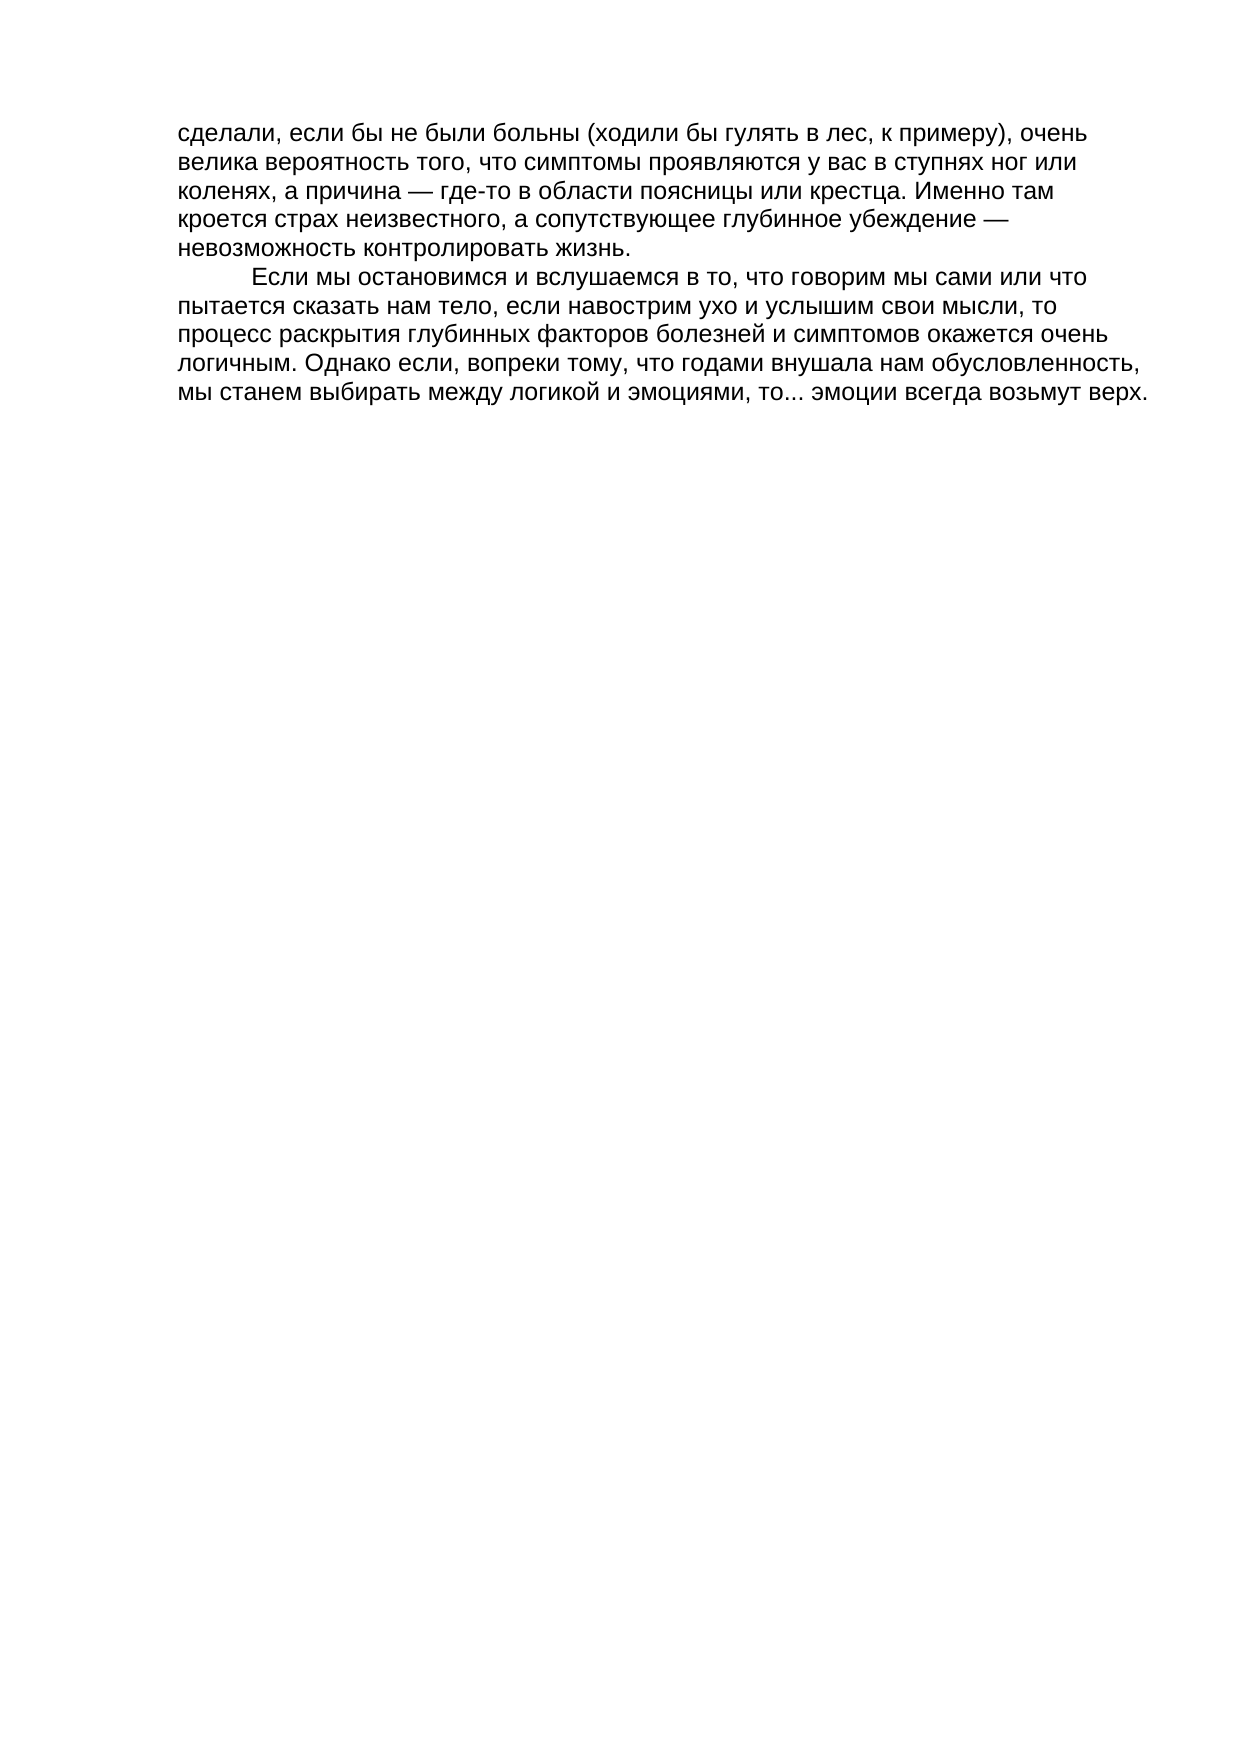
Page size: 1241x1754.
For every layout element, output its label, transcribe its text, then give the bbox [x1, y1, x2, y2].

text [177, 118, 1152, 262]
text Если мы остановимся и вслушаемся в то, что говорим мы сами или что пытается сказать нам тело, если навострим ухо и услышим свои мысли, то процесс раскрытия глубинных факторов болезней и симптомов окажется очень логичным. Однако если, вопреки тому, что годами внушала нам обусловленность, мы станем выбирать между логикой и эмоциями, то... эмоции всегда возьмут верх. [177, 262, 1152, 406]
